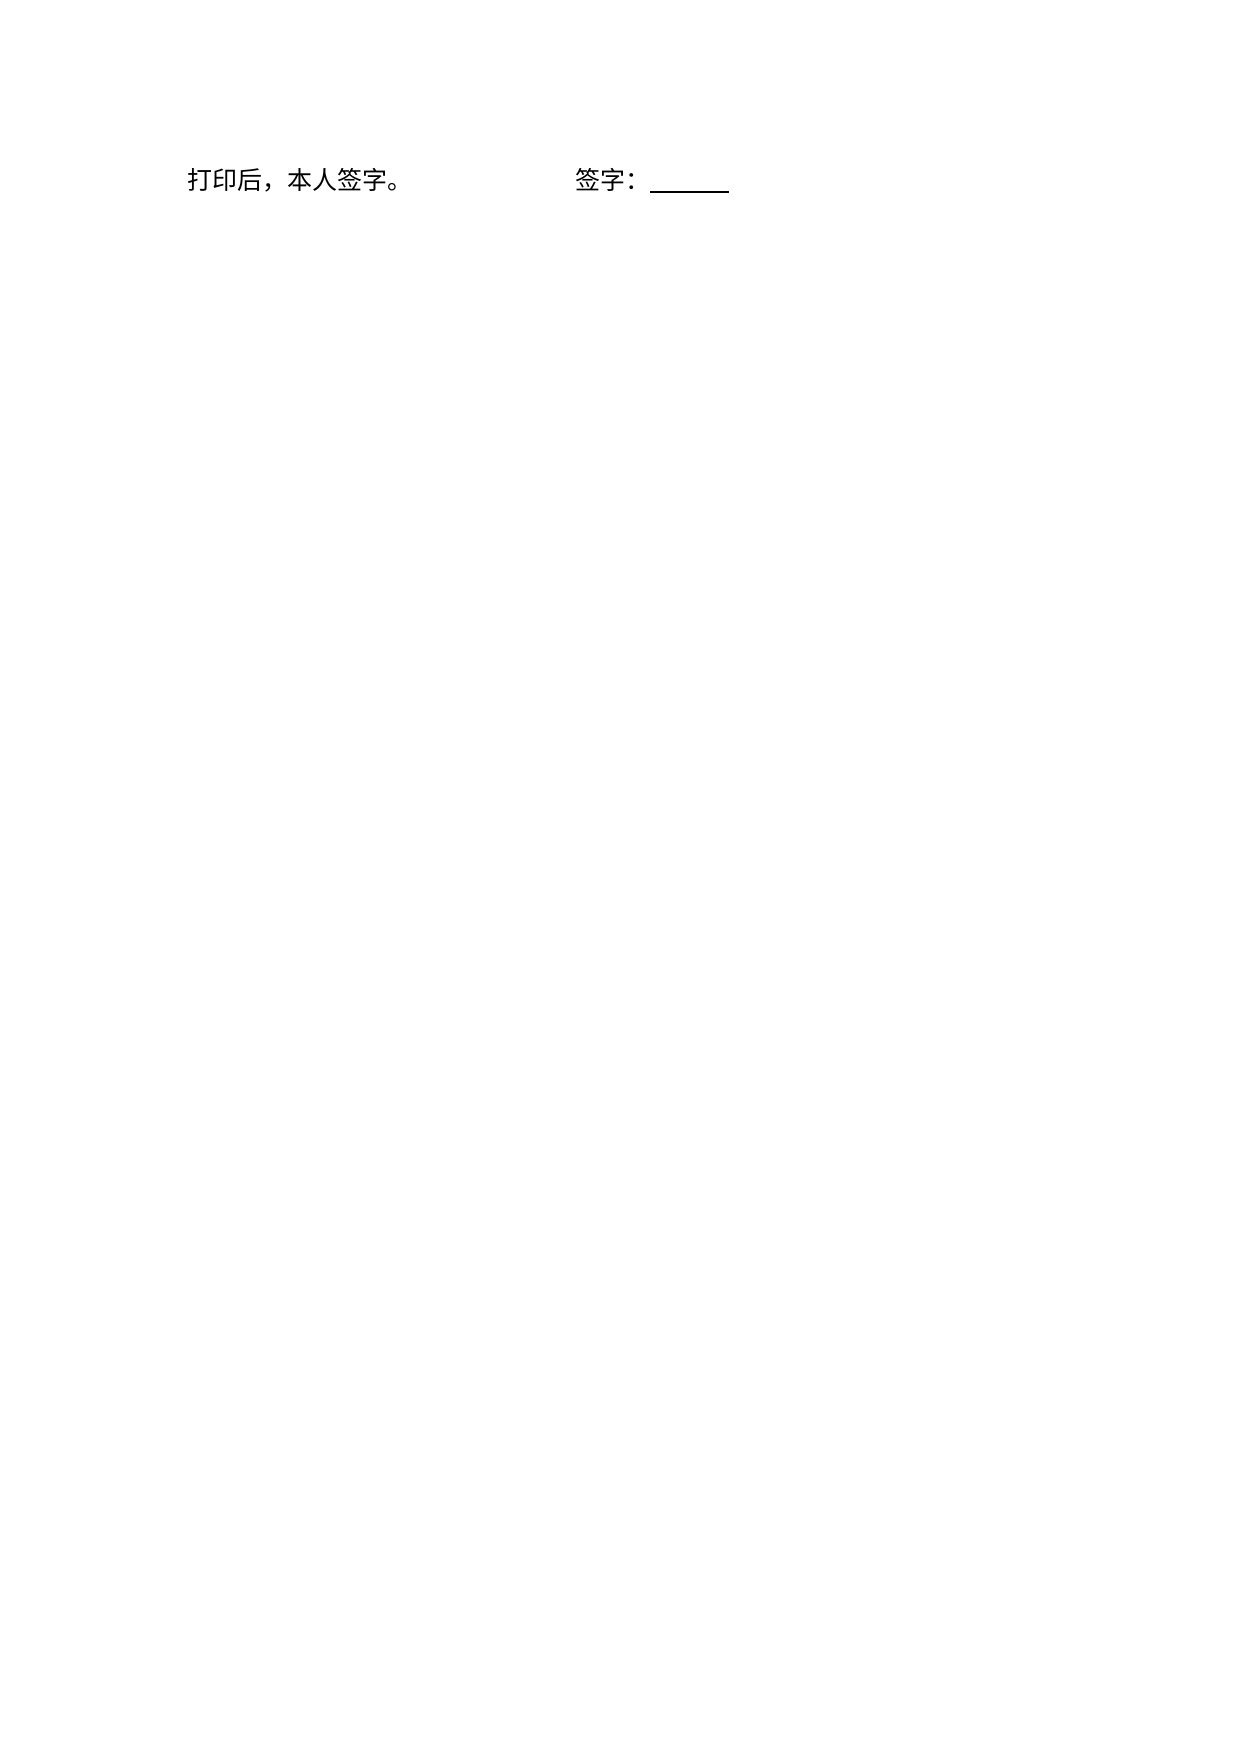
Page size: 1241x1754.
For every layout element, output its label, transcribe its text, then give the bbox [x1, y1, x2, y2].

text 打印后，本人签字。 签字： [187, 146, 1053, 211]
